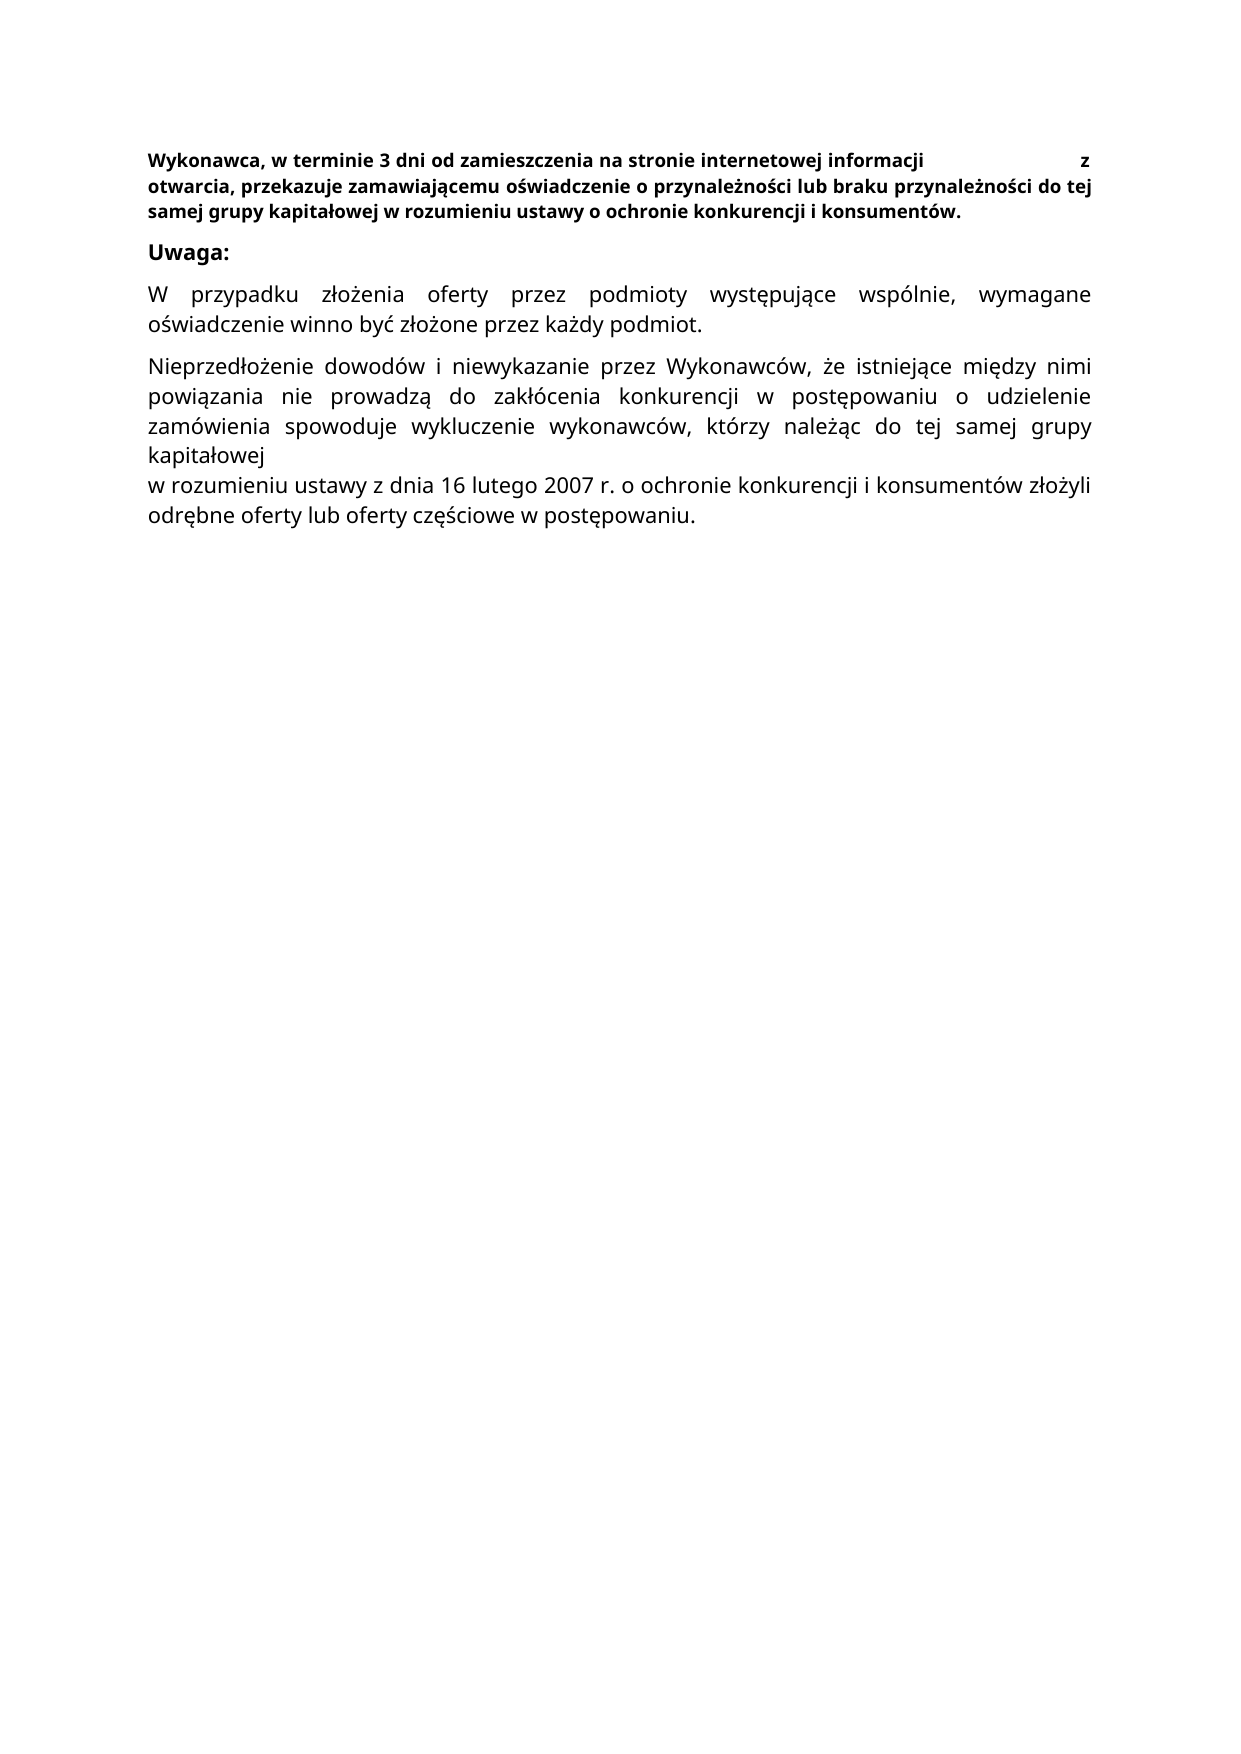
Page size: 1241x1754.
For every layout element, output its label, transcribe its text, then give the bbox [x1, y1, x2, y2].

text Nieprzedłożenie dowodów i niewykazanie przez Wykonawców, że istniejące między nimi powiązania nie prowadzą do zakłócenia konkurencji w postępowaniu o udzielenie zamówienia spowoduje wykluczenie wykonawców, którzy należąc do tej samej grupy kapitałowej w rozumieniu ustawy z dnia 16 lutego 2007 r. o ochronie konkurencji i konsumentów złożyli odrębne oferty lub oferty częściowe w postępowaniu. [148, 351, 1093, 530]
text Wykonawca, w terminie 3 dni od zamieszczenia na stronie internetowej informacji z otwarcia, przekazuje zamawiającemu oświadczenie o przynależności lub braku przynależności do tej samej grupy kapitałowej w rozumieniu ustawy o ochronie konkurencji i konsumentów. [148, 148, 1093, 224]
text W przypadku złożenia oferty przez podmioty występujące wspólnie, wymagane oświadczenie winno być złożone przez każdy podmiot. [148, 279, 1093, 338]
text Uwaga: [148, 237, 1093, 266]
